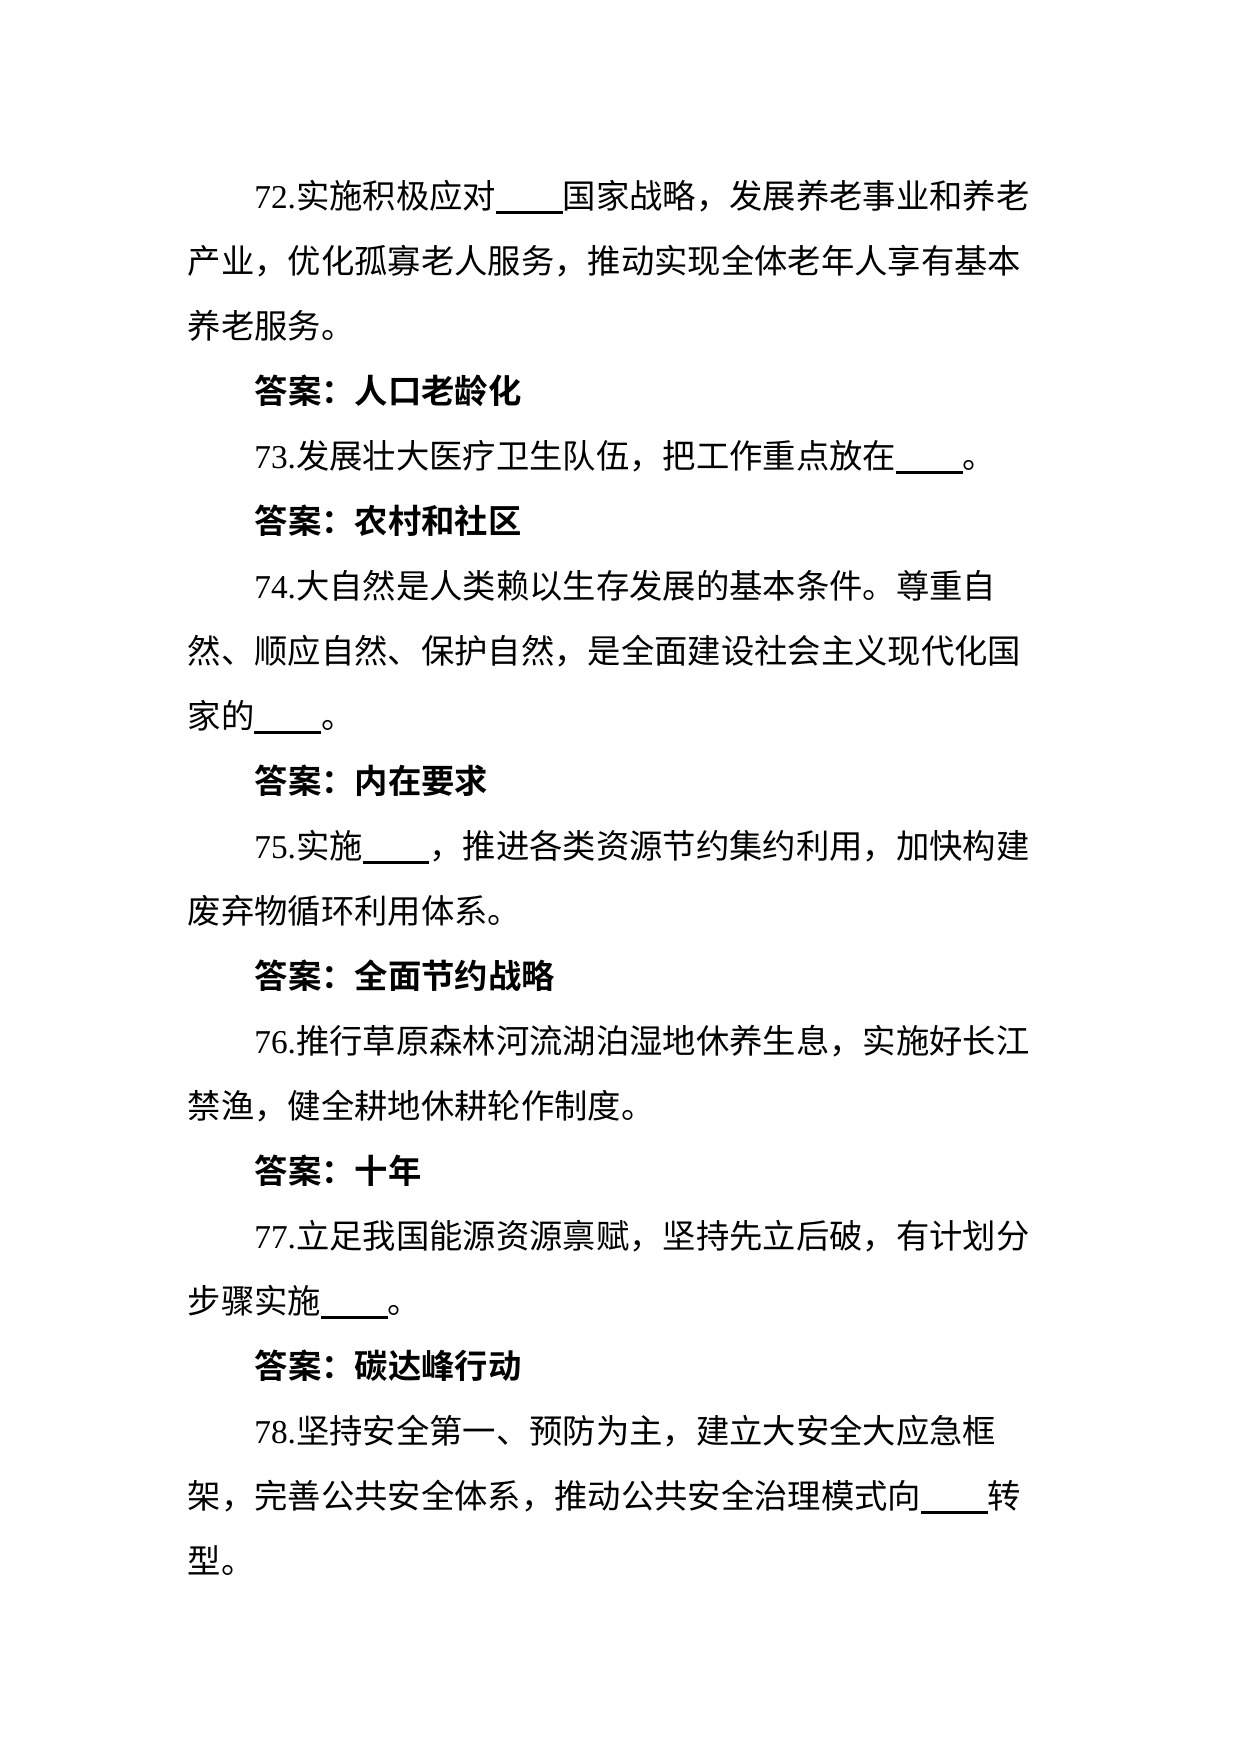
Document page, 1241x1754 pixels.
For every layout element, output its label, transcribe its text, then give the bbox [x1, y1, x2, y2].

text 77.立足我国能源资源禀赋，坚持先立后破，有计划分步骤实施 。 [187, 1202, 1053, 1332]
text 74.大自然是人类赖以生存发展的基本条件。尊重自然、顺应自然、保护自然，是全面建设社会主义现代化国家的 。 [187, 552, 1053, 747]
text 答案：全面节约战略 [187, 942, 1053, 1007]
text 答案：人口老龄化 [187, 357, 1053, 422]
text 78.坚持安全第一、预防为主，建立大安全大应急框架，完善公共安全体系，推动公共安全治理模式向 转型。 [187, 1397, 1053, 1592]
text 答案：农村和社区 [187, 487, 1053, 552]
text 答案：内在要求 [187, 747, 1053, 812]
text 75.实施 ，推进各类资源节约集约利用，加快构建废弃物循环利用体系。 [187, 812, 1053, 942]
text 答案：碳达峰行动 [187, 1332, 1053, 1397]
text 72.实施积极应对 国家战略，发展养老事业和养老产业，优化孤寡老人服务，推动实现全体老年人享有基本养老服务。 [187, 162, 1053, 357]
text 73.发展壮大医疗卫生队伍，把工作重点放在 。 [187, 422, 1053, 487]
text 76.推行草原森林河流湖泊湿地休养生息，实施好长江 禁渔，健全耕地休耕轮作制度。 [187, 1007, 1053, 1137]
text 答案：十年 [187, 1137, 1053, 1202]
